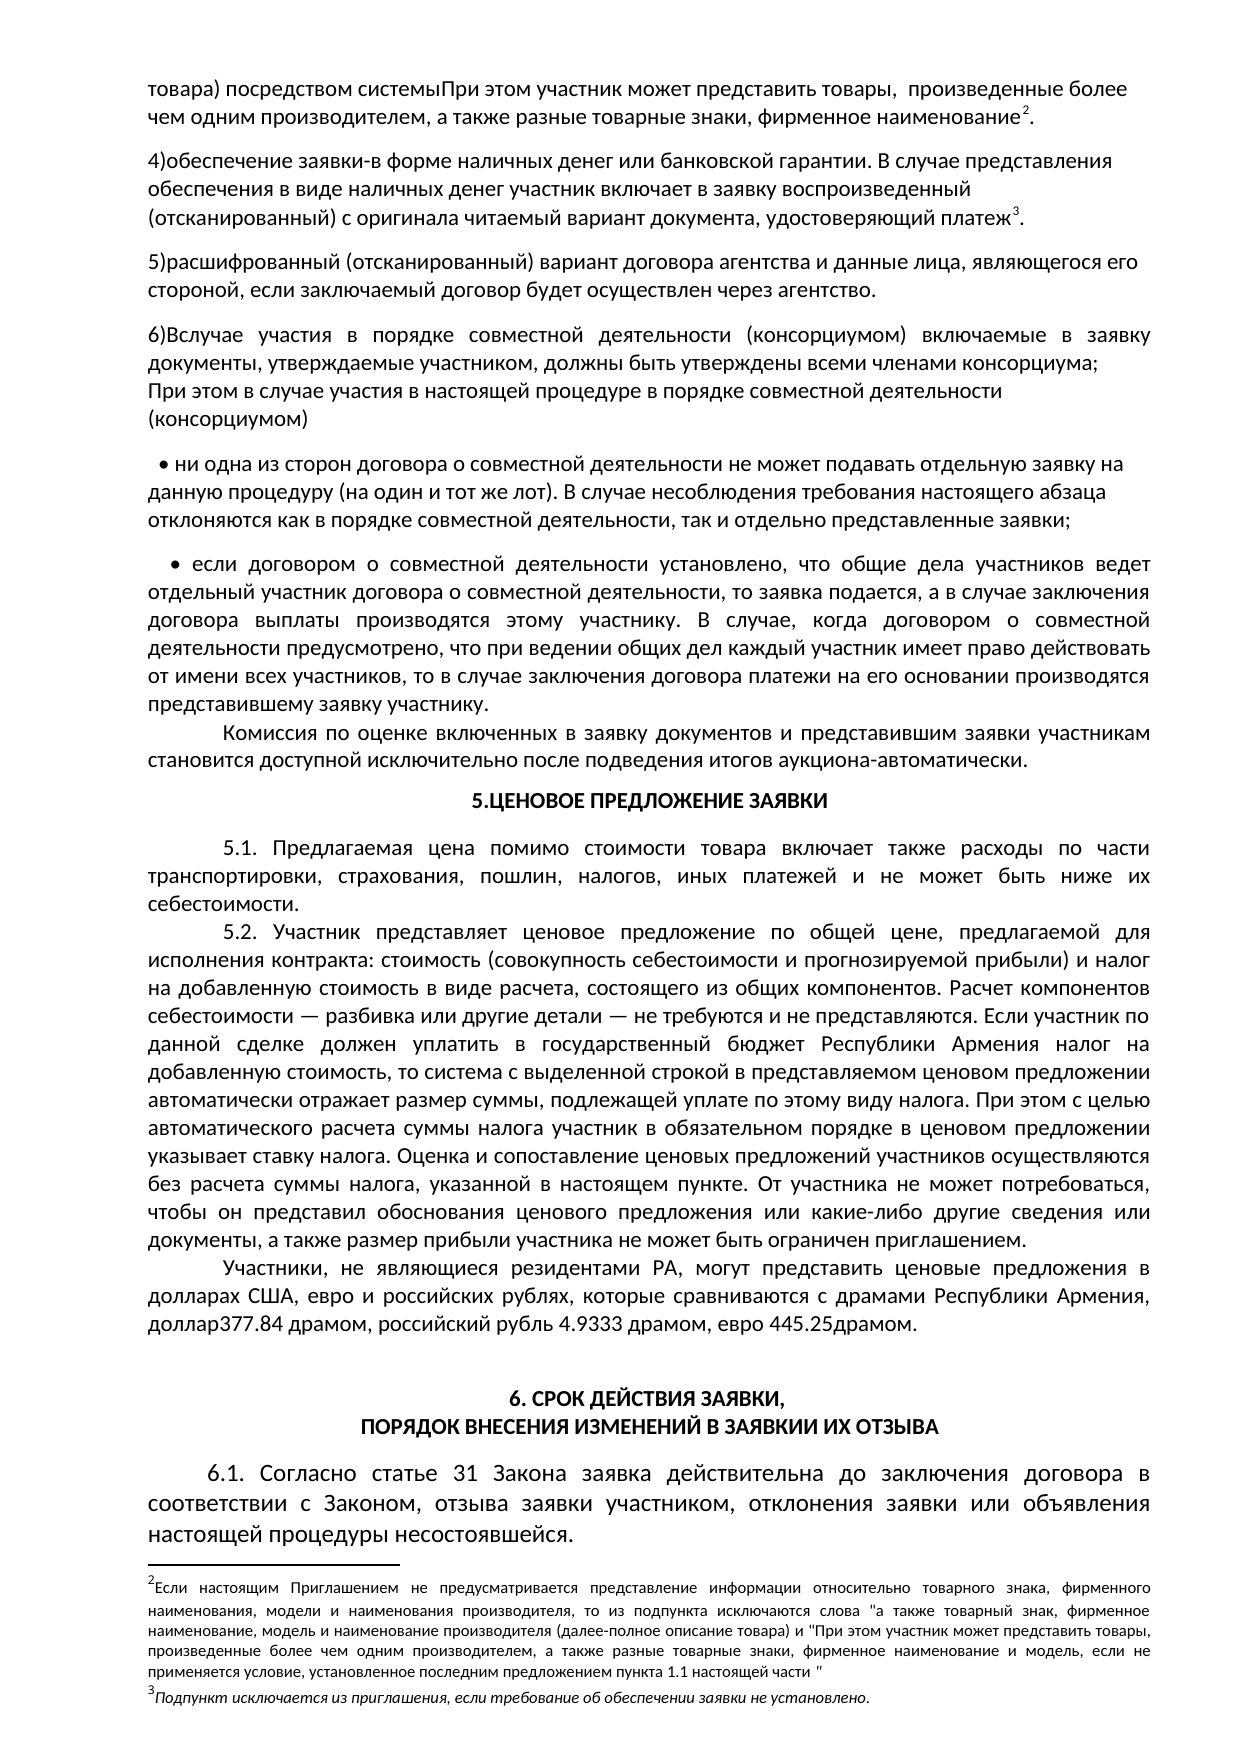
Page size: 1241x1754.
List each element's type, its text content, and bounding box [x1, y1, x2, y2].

text • ни одна из сторон договора о совместной деятельности не может подавать отдельную заявку на данную процедуру (на один и тот же лот). В случае несоблюдения требования настоящего абзаца отклоняются как в порядке совместной деятельности, так и отдельно представленные заявки; [148, 449, 1152, 533]
text 5)расшифрованный (отсканированный) вариант договора агентства и данные лица, являющегося его стороной, если заключаемый договор будет осуществлен через агентство. [148, 247, 1152, 303]
text 4)обеспечение заявки-в форме наличных денег или банковской гарантии. В случае представления обеспечения в виде наличных денег участник включает в заявку воспроизведенный (отсканированный) с оригинала читаемый вариант документa, удостоверяющий платеж. [148, 147, 1152, 231]
text 6. СРОК ДЕЙСТВИЯ ЗАЯВКИ, ПОРЯДОК ВНЕСЕНИЯ ИЗМЕНЕНИЙ В ЗАЯВКИИ ИХ ОТЗЫВА [207, 1384, 1093, 1440]
text 5.2. Участник представляет ценовое предложение по общей цене, предлагаемой для исполнения контракта: стоимость (совокупность себестоимости и прогнозируемой прибыли) и налог на добавленную стоимость в виде расчета, состоящего из общих компонентов. Расчет компонентов себестоимости — разбивка или другие детали — не требуются и не представляются. Если участник по данной сделке должен уплатить в государственный бюджет Республики Армения налог на добавленную стоимость, то система с выделенной строкой в представляемом ценовом предложении автоматически отражает размер суммы, подлежащей уплате по этому виду налога. При этом с целью автоматического расчета суммы налога участник в обязательном порядке в ценовом предложении указывает ставку налога. Оценка и сопоставление ценовых предложений участников осуществляются без расчета суммы налога, указанной в настоящем пункте. От участника не может потребоваться, чтобы он представил обоснования ценового предложения или какие-либо другие сведения или документы, а также размер прибыли участника не может быть ограничен приглашением. [148, 917, 1152, 1253]
text 6)Вслучае участия в порядке совместной деятельности (консорциумом) включаемые в заявку документы, утверждаемые участником, должны быть утверждены всеми членами консорциума; [148, 320, 1152, 376]
text 5.1. Предлагаемая цена помимо стоимости товара включает также расходы по части транспортировки, страхования, пошлин, налогов, иных платежей и не может быть ниже их себестоимости. [148, 833, 1152, 917]
text При этом в случае участия в настоящей процедуре в порядке совместной деятельности (консорциумом) [148, 376, 1152, 432]
text 5.ЦЕНОВОЕ ПРЕДЛОЖЕНИЕ ЗАЯВКИ [148, 786, 1152, 814]
text Комиссия по оценке включенных в заявку документов и представившим заявки участникам становится доступной исключительно после подведения итогов аукциона-автоматически. [148, 718, 1152, 774]
text 6.1. Согласно статье 31 Закона заявка действительна до заключения договора в соответствии с Законом, отзыва заявки участником, отклонения заявки или объявления настоящей процедуры несостоявшейся. [148, 1457, 1152, 1548]
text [148, 74, 1152, 130]
text • если договором о совместной деятельности установлено, что общие дела участников ведет отдельный участник договора о совместной деятельности, то заявка подается, а в случае заключения договора выплаты производятся этому участнику. В случае, когда договором о совместной деятельности предусмотрено, что при ведении общих дел каждый участник имеет право действовать от имени всех участников, то в случае заключения договора платежи на его основании производятся представившему заявку участнику. [148, 549, 1152, 718]
text Участники, не являющиеся резидентами РА, могут представить ценовые предложения в долларах США, евро и российских рублях, которые сравниваются с драмами Республики Армения, доллар377.84 драмом, российский рубль 4.9333 драмом, евро 445.25драмом. [148, 1253, 1152, 1337]
